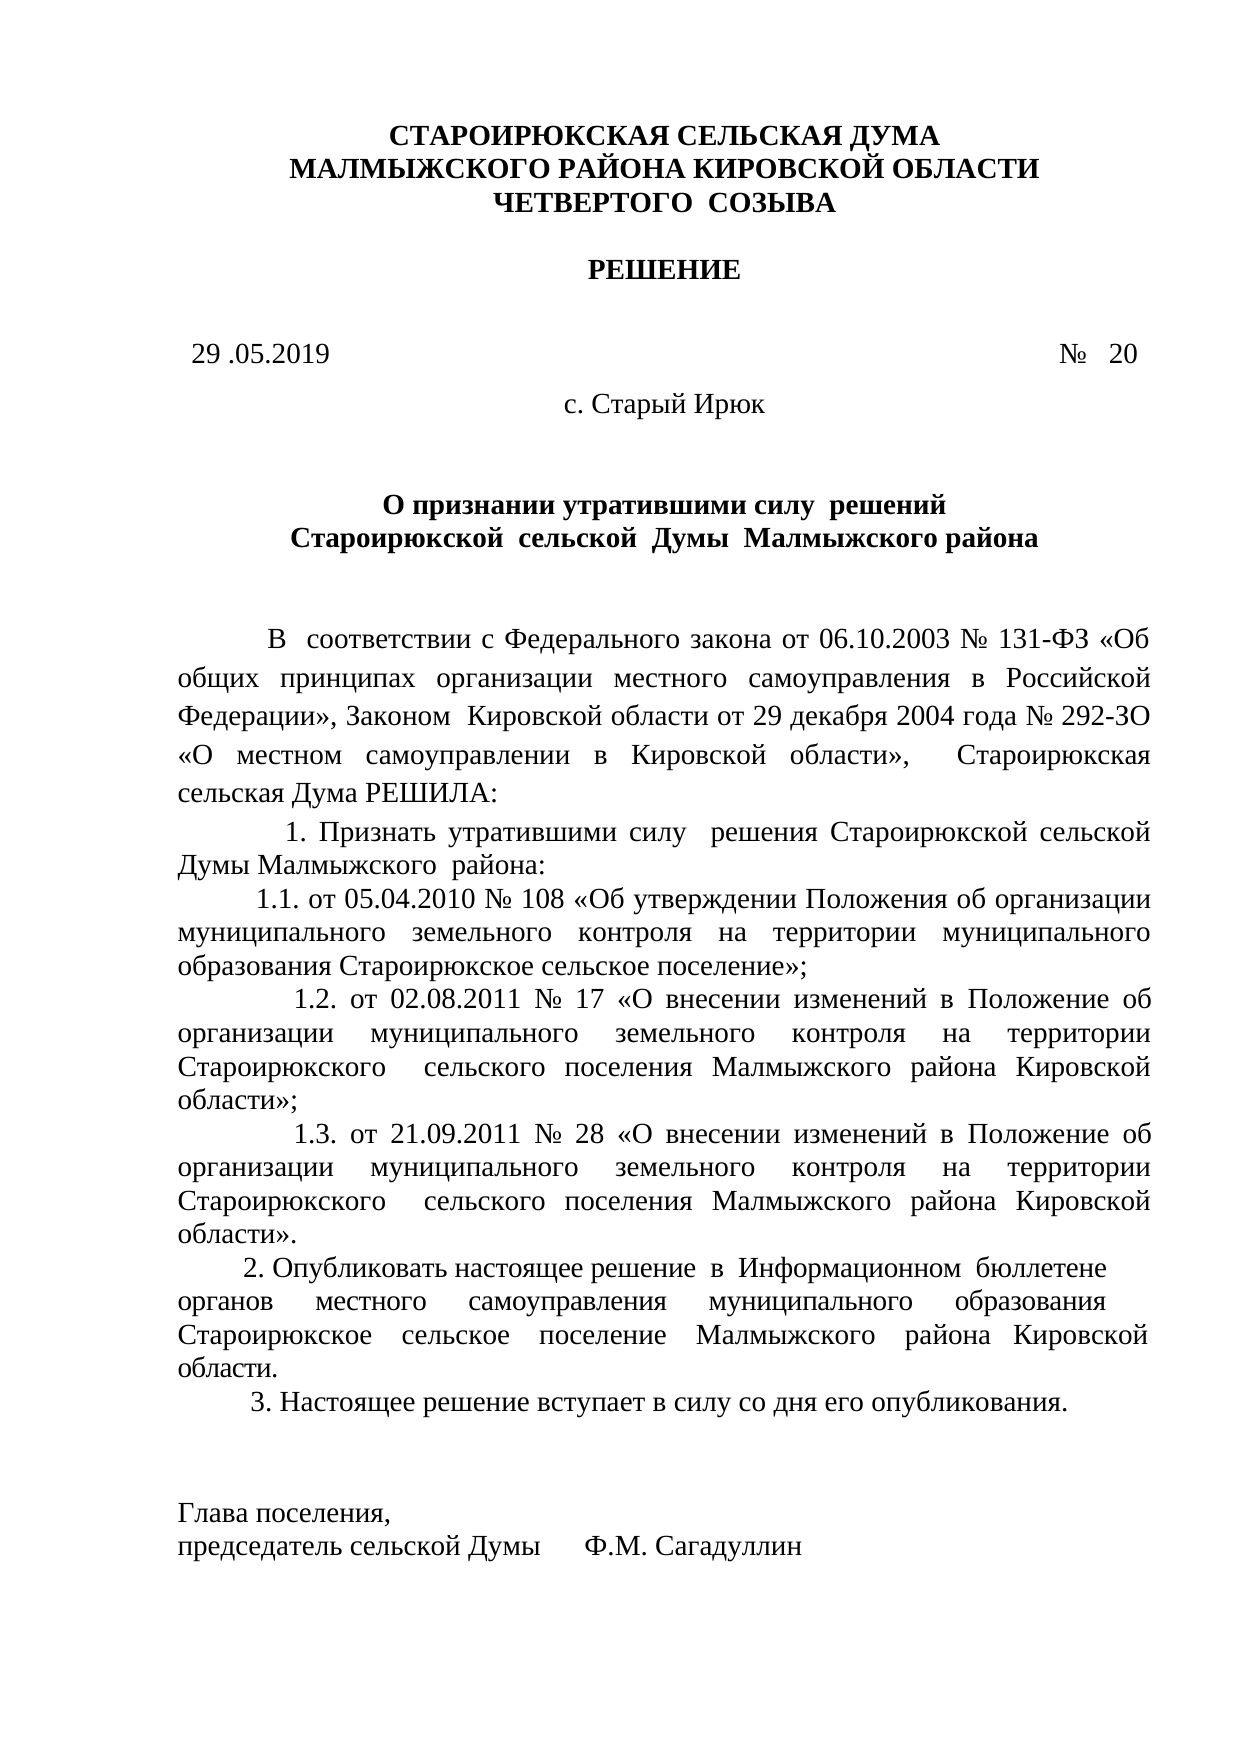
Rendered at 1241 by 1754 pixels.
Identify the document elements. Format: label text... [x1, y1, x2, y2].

text 1.1. от 05.04.2010 № 108 «Об утверждении Положения об организации муниципального земельного контроля на территории муниципального образования Староирюкское сельское поселение»; [177, 881, 1152, 982]
text РЕШЕНИЕ [177, 252, 1152, 286]
text 29 .05.2019 № 20 с. Старый Ирюк [177, 336, 1152, 420]
text председатель сельской Думы Ф.М. Сагадуллин [177, 1528, 1152, 1562]
text Староирюкской сельской Думы Малмыжского района [177, 521, 1152, 554]
text О признании утратившими силу решений [177, 487, 1152, 521]
text 3. Настоящее решение вступает в силу со дня его опубликования. [177, 1384, 1152, 1418]
text 1. Признать утратившими силу решения Староирюкской сельской Думы Малмыжского района: [177, 814, 1152, 881]
text Глава поселения, [177, 1495, 1152, 1528]
text МАЛМЫЖСКОГО РАЙОНА КИРОВСКОЙ ОБЛАСТИ [177, 152, 1152, 185]
text ЧЕТВЕРТОГО СОЗЫВА [177, 185, 1152, 219]
text 1.2. от 02.08.2011 № 17 «О внесении изменений в Положение об организации муниципального земельного контроля на территории Староирюкского сельского поселения Малмыжского района Кировской области»; [177, 982, 1152, 1116]
text 1.3. от 21.09.2011 № 28 «О внесении изменений в Положение об организации муниципального земельного контроля на территории Староирюкского сельского поселения Малмыжского района Кировской области». [177, 1116, 1152, 1250]
text СТАРОИРЮКСКАЯ СЕЛЬСКАЯ ДУМА [177, 118, 1152, 152]
text 2. Опубликовать настоящее решение в Информационном бюллетене органов местного самоуправления муниципального образования Староирюкское сельское поселение Малмыжского района Кировской области. [177, 1250, 1152, 1384]
text В соответствии с Федерального закона от 06.10.2003 № 131-ФЗ «Об общих принципах организации местного самоуправления в Российской Федерации», Законом Кировской области от 29 декабря 2004 года № 292-ЗО «О местном самоуправлении в Кировской области», Староирюкская сельская Дума РЕШИЛА: [177, 621, 1152, 809]
